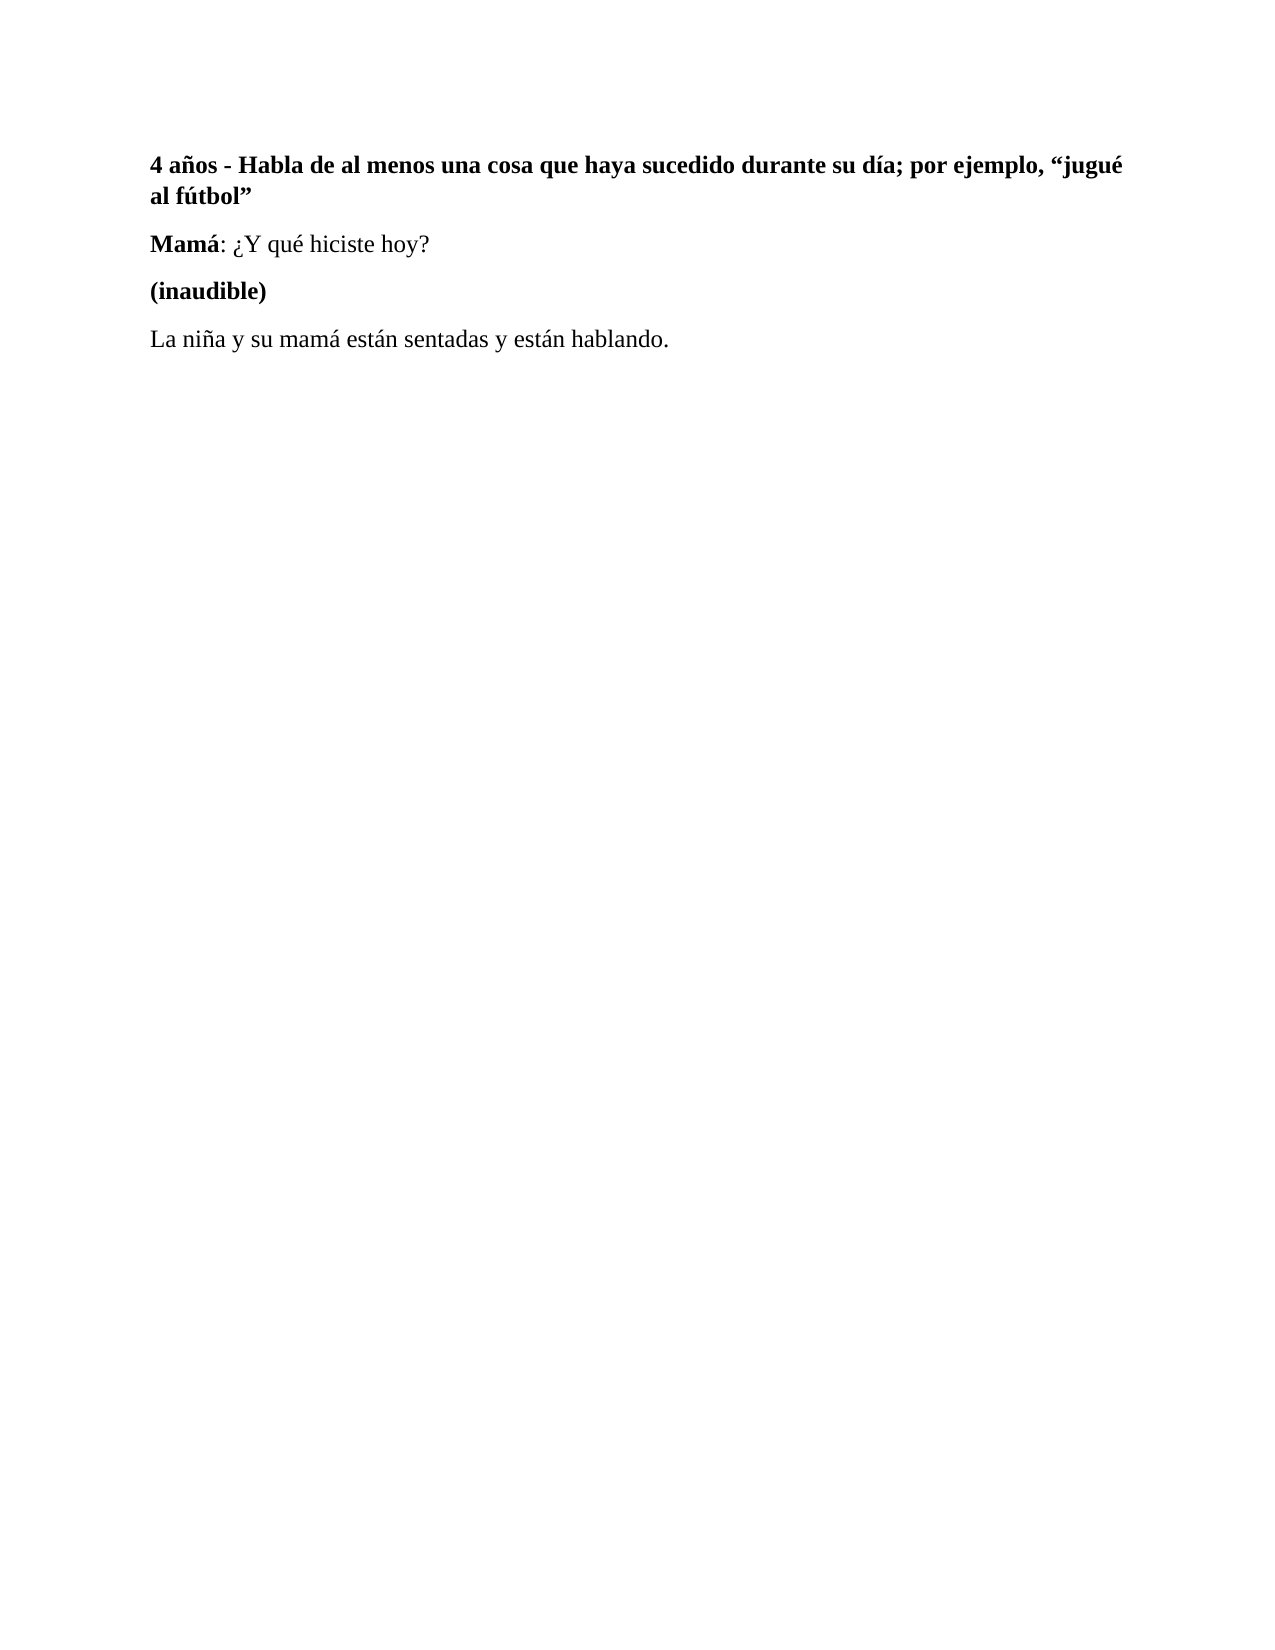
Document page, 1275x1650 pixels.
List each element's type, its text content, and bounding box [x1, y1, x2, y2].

text La niña y su mamá están sentadas y están hablando. [150, 324, 1125, 353]
text (inaudible) [150, 276, 1125, 305]
text Mamá: ¿Y qué hiciste hoy? [150, 229, 1125, 257]
text 4 años - Habla de al menos una cosa que haya sucedido durante su día; por ejemplo, “jugué al fútbol” [150, 150, 1125, 210]
